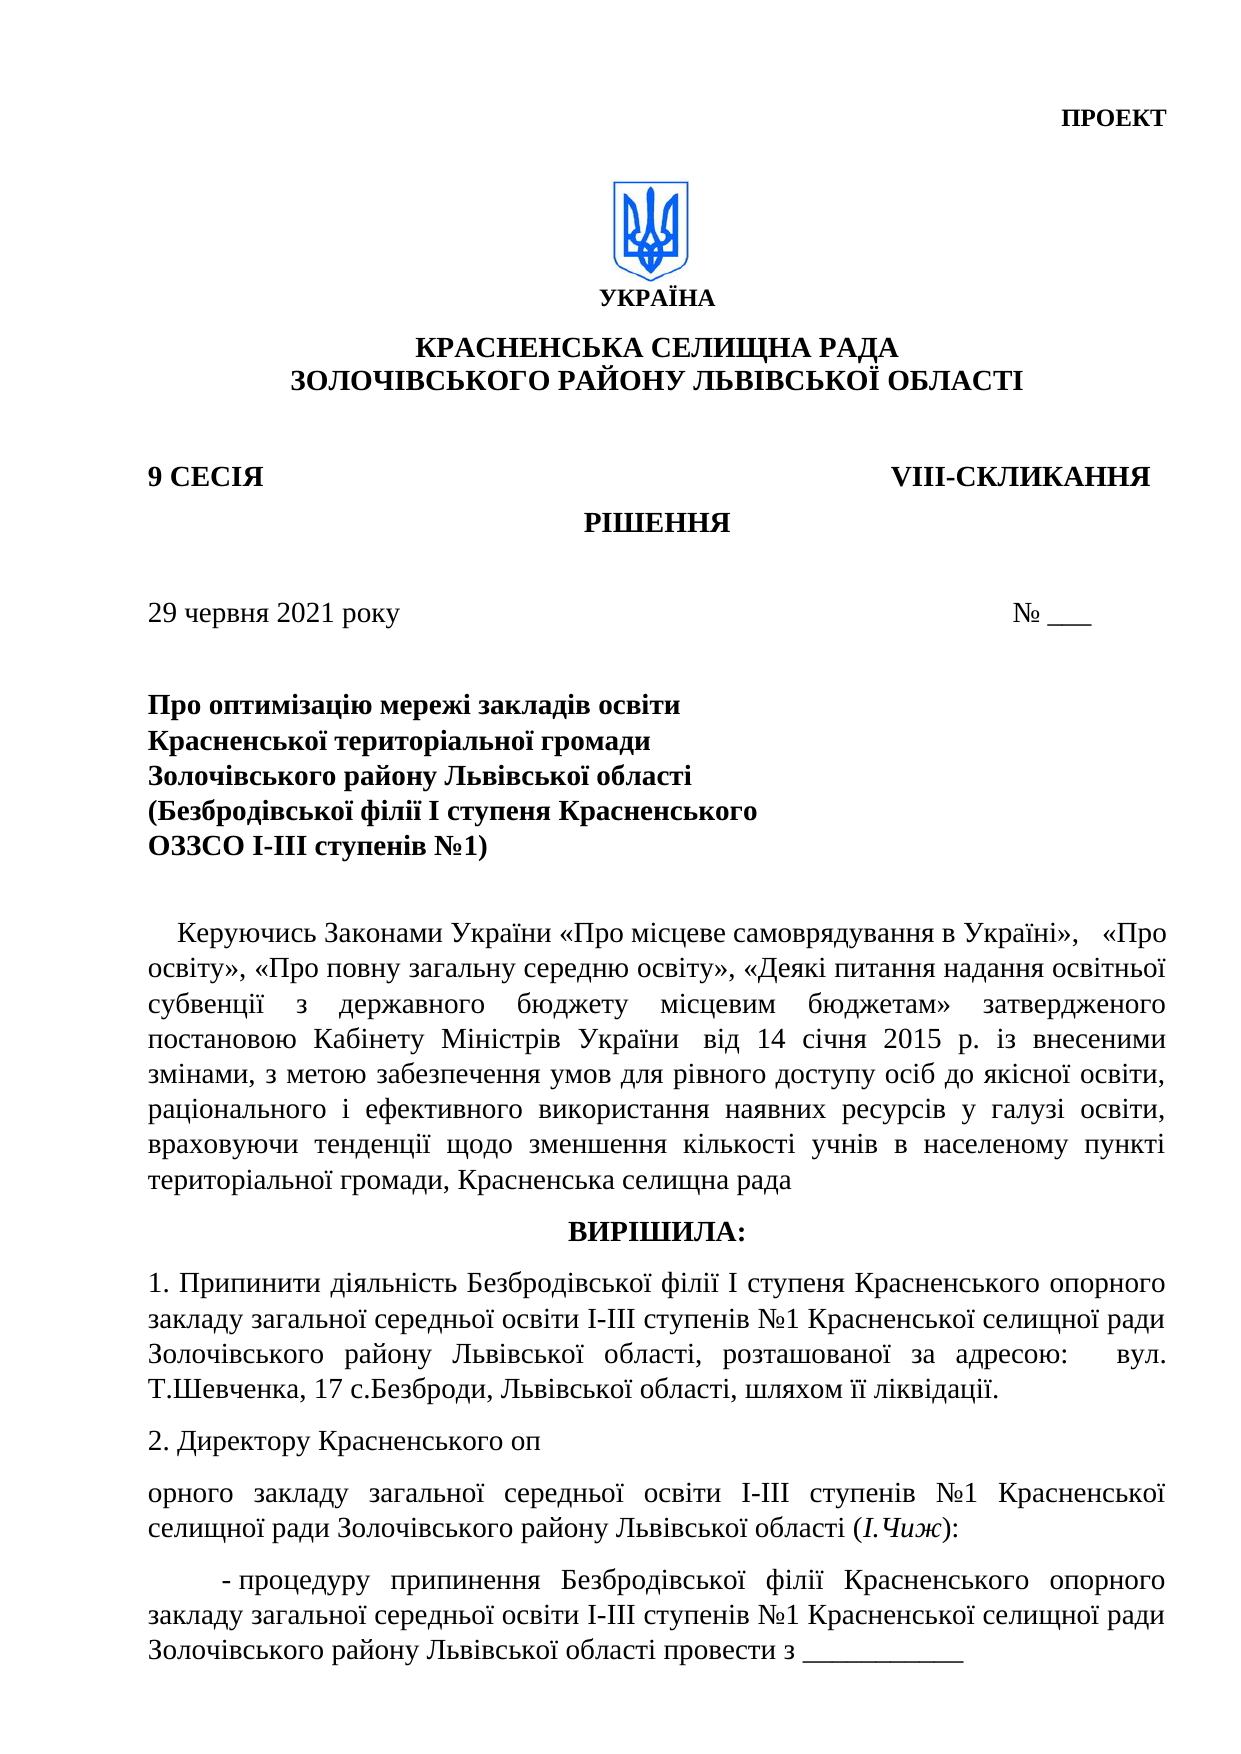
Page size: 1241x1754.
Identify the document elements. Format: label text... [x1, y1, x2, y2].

text ЗОЛОЧІВСЬКОГО РАЙОНУ ЛЬВІВСЬКОЇ ОБЛАСТІ [148, 363, 1167, 397]
text Про оптимізацію мережі закладів освіти Красненської територіальної громади Золочівського району Львівської області (Безбродівської філії І ступеня Красненського [148, 687, 1167, 827]
text - процедуру припинення Безбродівської філії Красненського опорного закладу загальної середньої освіти І-ІІІ ступенів №1 Красненської селищної ради Золочівського району Львівської області провести з ___________ [148, 1562, 1167, 1666]
text орного закладу загальної середньої освіти І-ІІІ ступенів №1 Красненської селищної ради Золочівського району Львівської області (І.Чиж): [148, 1475, 1167, 1544]
text РІШЕННЯ [148, 506, 1167, 539]
text 29 червня 2021 року № ___ [148, 595, 1167, 629]
text ВИРІШИЛА: [148, 1214, 1167, 1247]
text 2. Директору Красненського оп [148, 1423, 1167, 1457]
text КРАСНЕНСЬКА СЕЛИЩНА РАДА [148, 330, 1167, 363]
text ПРОЕКТ [148, 103, 1167, 132]
text Україна [148, 179, 1167, 312]
text 9 сесія VIII-скликання [148, 459, 1167, 493]
text 1. Припинити діяльність Безбродівської філії І ступеня Красненського опорного закладу загальної середньої освіти І-ІІІ ступенів №1 Красненської селищної ради Золочівського району Львівської області, розташованої за адресою: вул. Т.Шевченка, 17 с.Безброди, Львівської області, шляхом її ліквідації. [148, 1266, 1167, 1405]
text Керуючись Законами України «Про місцеве самоврядування в Україні», «Про освіту», «Про повну загальну середню освіту», «Деякі питання надання освітньої субвенції з державного бюджету місцевим бюджетам» затвердженого постановою Кабінету Міністрів України від 14 січня 2015 р. із внесеними змінами, з метою забезпечення умов для рівного доступу осіб до якісної освіти, раціонального і ефективного використання наявних ресурсів у галузі освіти, враховуючи тенденції щодо зменшення кількості учнів в населеному пункті територіальної громади, Красненська селищна рада [148, 915, 1167, 1195]
text ОЗЗСО І-ІІІ ступенів №1) [148, 828, 1167, 862]
picture [611, 178, 689, 282]
